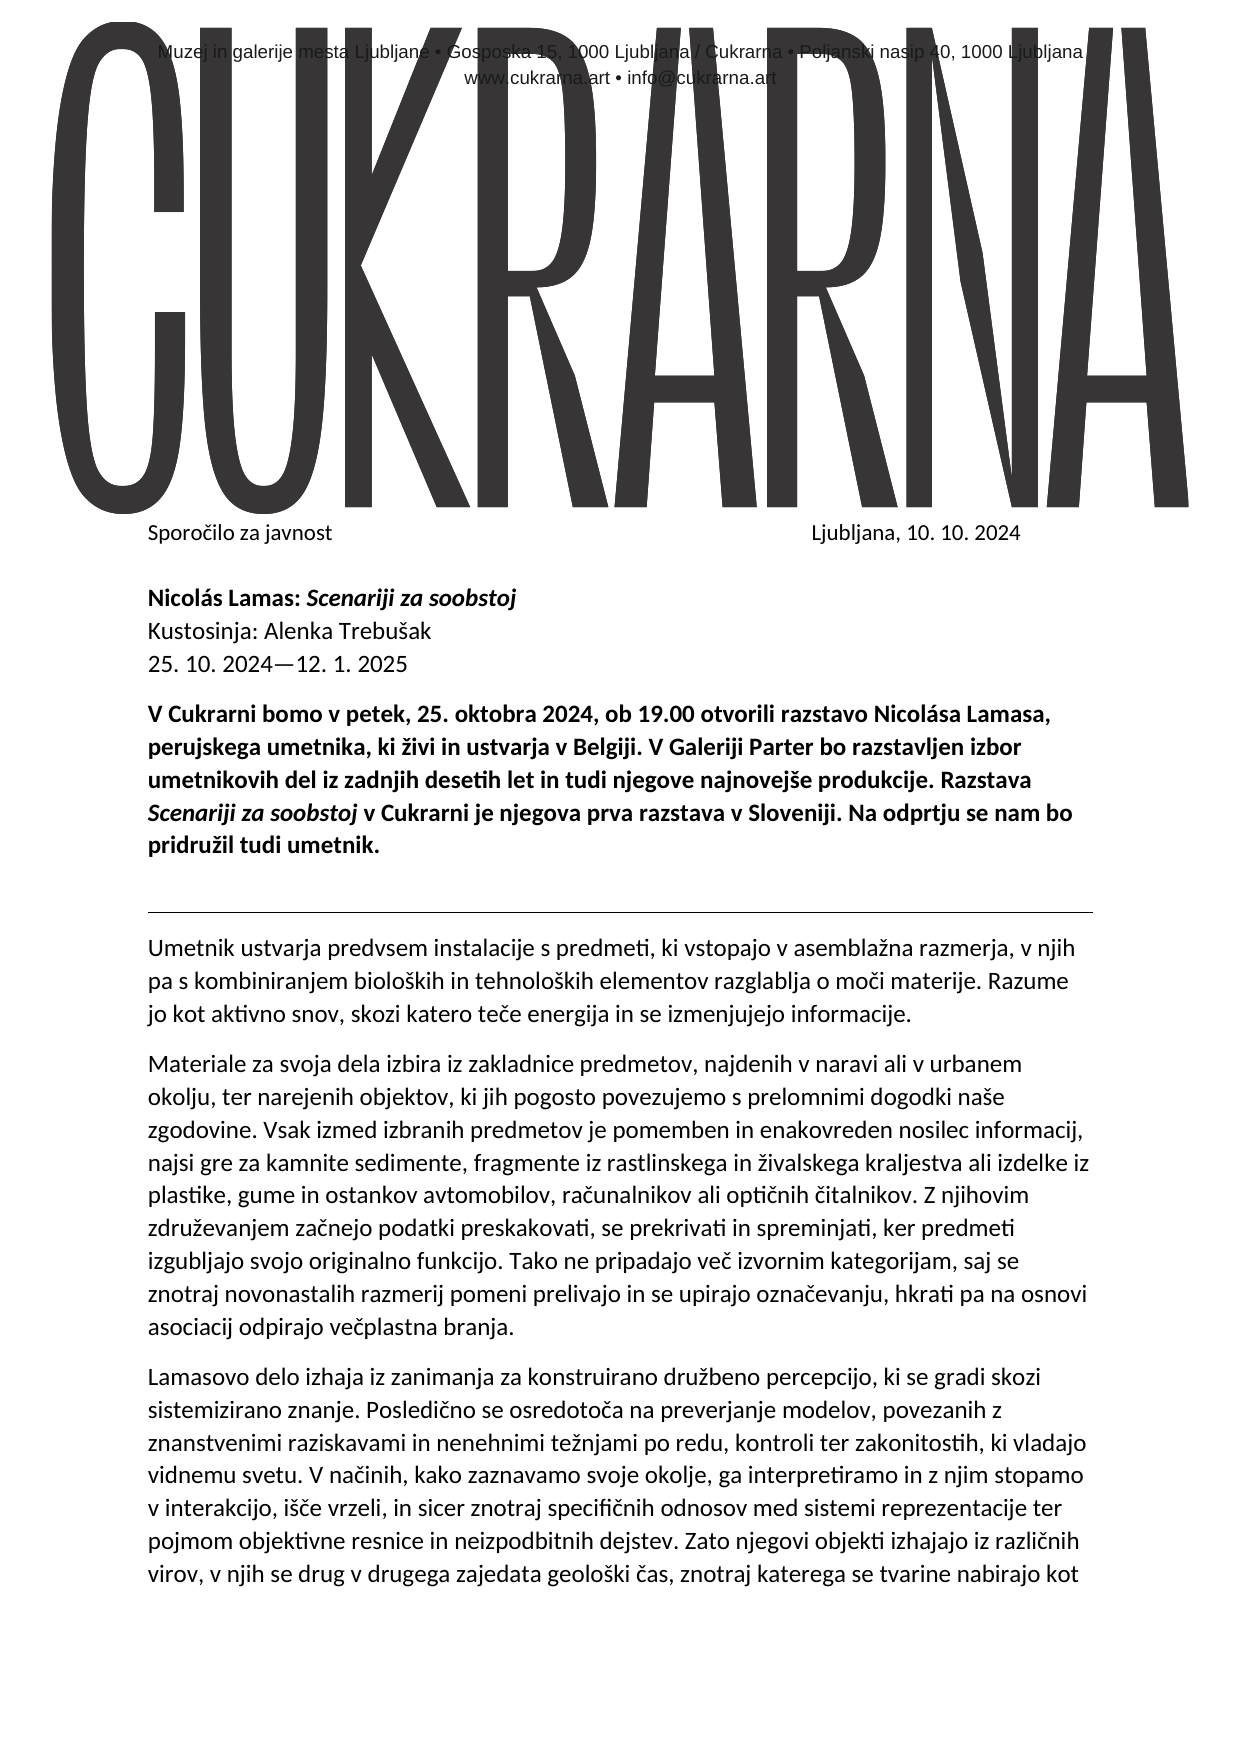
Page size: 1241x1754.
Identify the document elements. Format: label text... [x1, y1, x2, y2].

text Umetnik ustvarja predvsem instalacije s predmeti, ki vstopajo v asemblažna razmerja, v njih pa s kombiniranjem bioloških in tehnoloških elementov razglablja o moči materije. Razume jo kot aktivno snov, skozi katero teče energija in se izmenjujejo informacije. [148, 932, 1093, 1029]
text Materiale za svoja dela izbira iz zakladnice predmetov, najdenih v naravi ali v urbanem okolju, ter narejenih objektov, ki jih pogosto povezujemo s prelomnimi dogodki naše zgodovine. Vsak izmed izbranih predmetov je pomemben in enakovreden nosilec informacij, najsi gre za kamnite sedimente, fragmente iz rastlinskega in živalskega kraljestva ali izdelke iz plastike, gume in ostankov avtomobilov, računalnikov ali optičnih čitalnikov. Z njihovim združevanjem začnejo podatki preskakovati, se prekrivati in spreminjati, ker predmeti izgubljajo svojo originalno funkcijo. Tako ne pripadajo več izvornim kategorijam, saj se znotraj novonastalih razmerij pomeni prelivajo in se upirajo označevanju, hkrati pa na osnovi asociacij odpirajo večplastna branja. [148, 1048, 1093, 1342]
text Nicolás Lamas: Scenariji za soobstoj Kustosinja: Alenka Trebušak 25. 10. 2024—12. 1. 2025 [148, 583, 1093, 679]
text Sporočilo za javnost Ljubljana, 10. 10. 2024 [148, 148, 1093, 546]
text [148, 1361, 1093, 1589]
picture [51, 22, 1189, 514]
text V Cukrarni bomo v petek, 25. oktobra 2024, ob 19.00 otvorili razstavo Nicolása Lamasa, perujskega umetnika, ki živi in ustvarja v Belgiji. V Galeriji Parter bo razstavljen izbor umetnikovih del iz zadnjih desetih let in tudi njegove najnovejše produkcije. Razstava Scenariji za soobstoj v Cukrarni je njegova prva razstava v Sloveniji. Na odprtju se nam bo pridružil tudi umetnik. [148, 698, 1093, 860]
